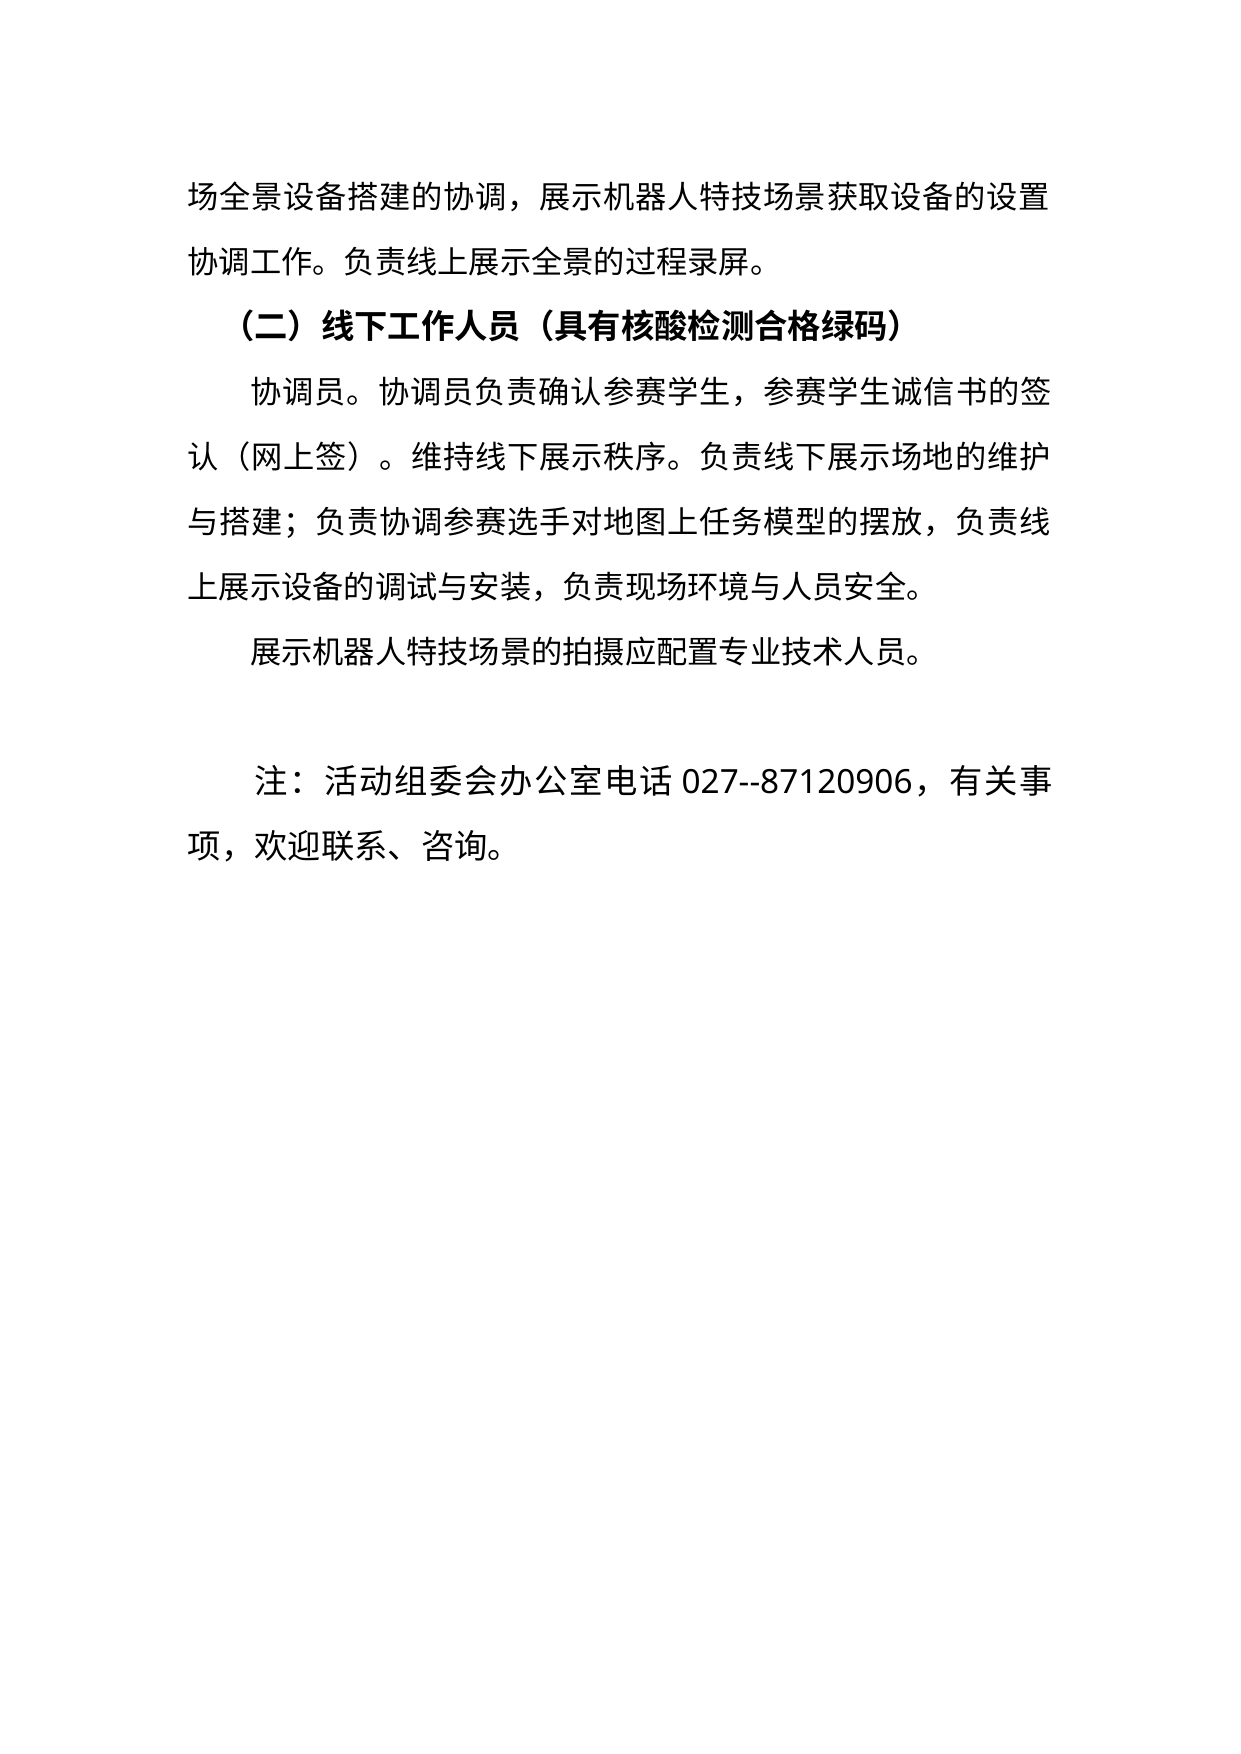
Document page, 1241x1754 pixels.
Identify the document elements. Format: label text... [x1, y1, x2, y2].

text 协调员。协调员负责确认参赛学生，参赛学生诚信书的签认（网上签）。维持线下展示秩序。负责线下展示场地的维护与搭建；负责协调参赛选手对地图上任务模型的摆放，负责线上展示设备的调试与安装，负责现场环境与人员安全。 [187, 357, 1053, 617]
text 展示机器人特技场景的拍摄应配置专业技术人员。 [187, 617, 1053, 682]
list 注：活动组委会办公室电话027--87120906，有关事项，欢迎联系、咨询。 [187, 747, 1053, 877]
text （二）线下工作人员（具有核酸检测合格绿码） [187, 292, 1053, 357]
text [187, 162, 1053, 292]
